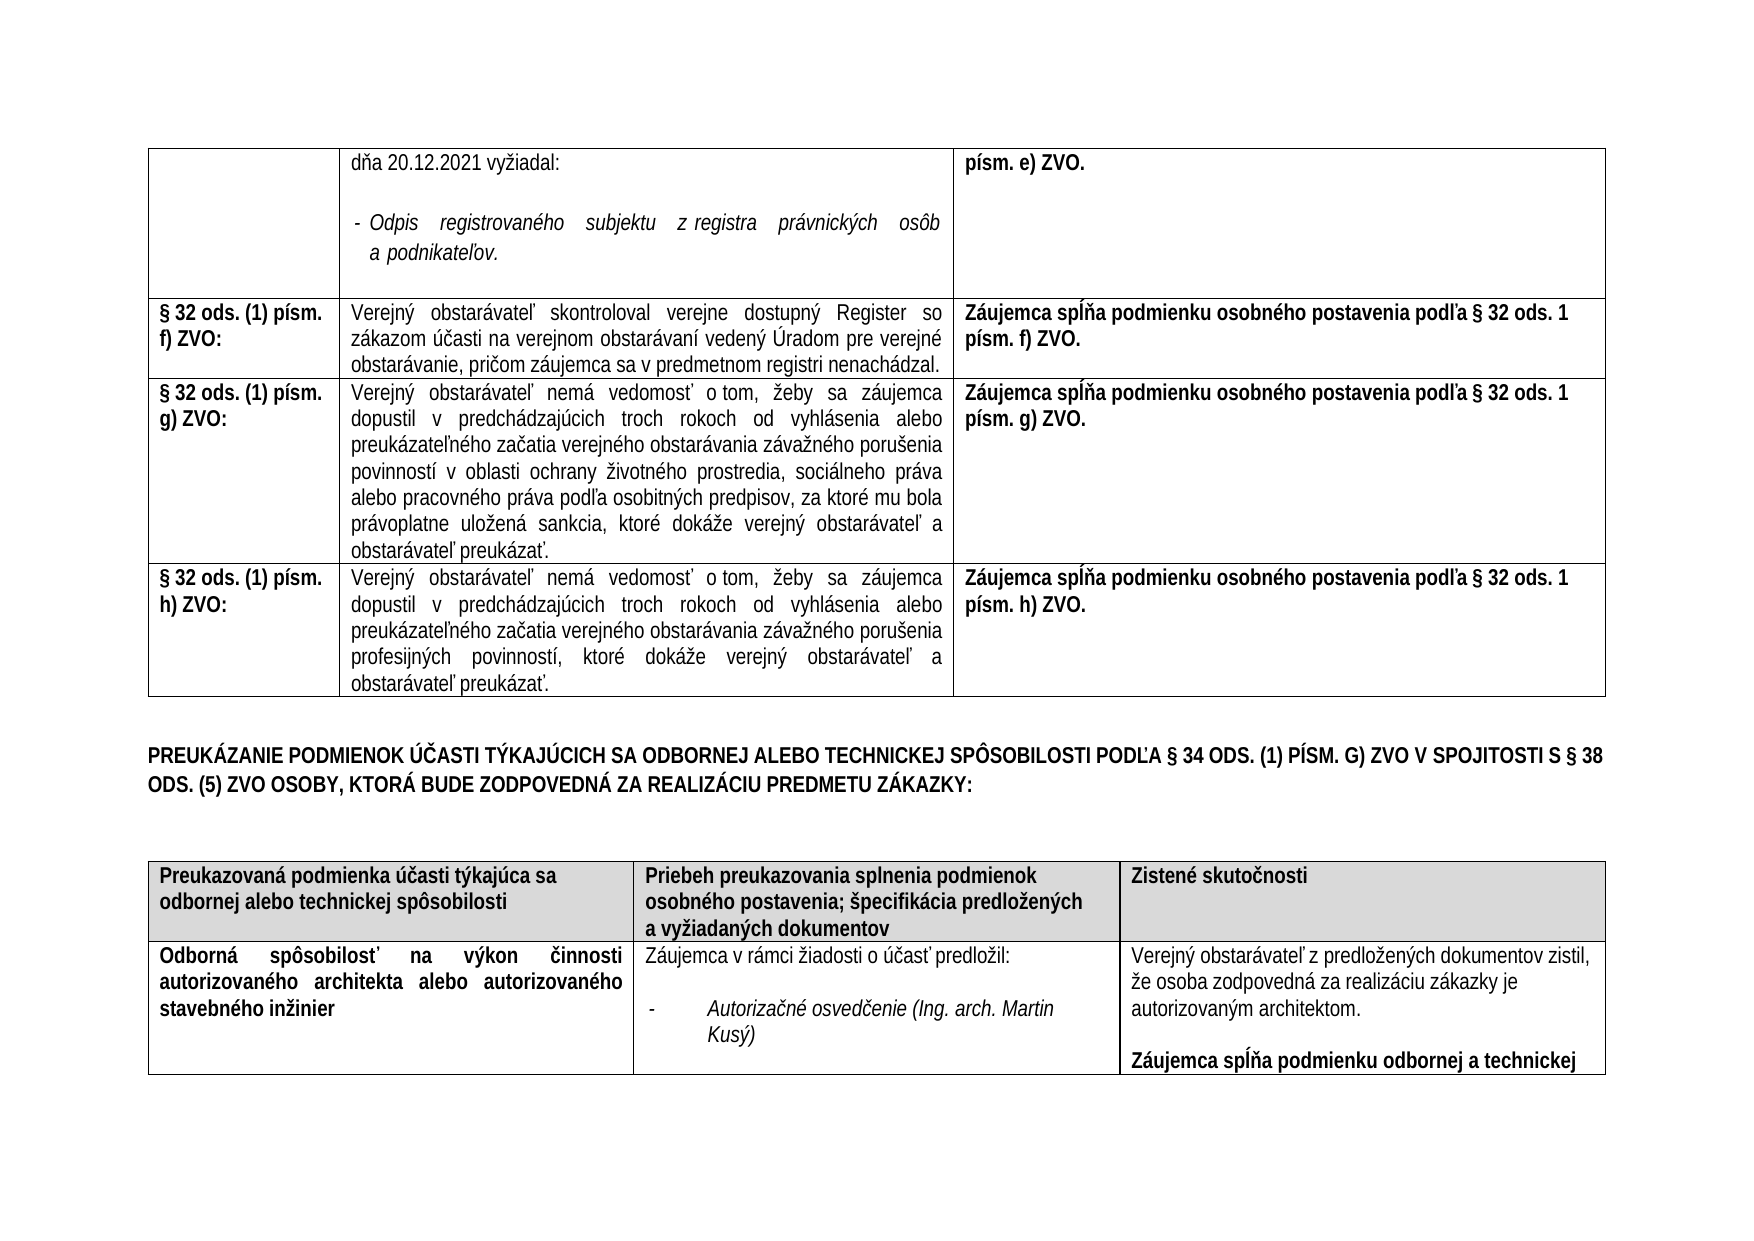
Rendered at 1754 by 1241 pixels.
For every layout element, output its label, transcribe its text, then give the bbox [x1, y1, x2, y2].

table_cell Záujemca spĺňa podmienku osobného postavenia podľa § 32 ods. 1 písm. g) ZVO. [954, 379, 1605, 563]
table_cell Záujemca spĺňa podmienku osobného postavenia podľa § 32 ods. 1 písm. h) ZVO. [954, 564, 1605, 696]
table_cell Verejný obstarávateľ skontroloval verejne dostupný Register so zákazom účasti na verejnom obstarávaní vedený Úradom pre verejné obstarávanie, pričom záujemca sa v predmetnom registri nenachádzal. [340, 299, 953, 378]
table_cell § 32 ods. (1) písm. h) ZVO: [149, 564, 339, 696]
text PREUKÁZANIE PODMIENOK ÚČASTI TÝKAJÚCICH SA ODBORNEJ ALEBO TECHNICKEJ SPÔSOBILOSTI PODĽA § 34 ODS. (1) PÍSM. G) ZVO V SPOJITOSTI S § 38 ODS. (5) ZVO OSOBY, KTORÁ BUDE ZODPOVEDNÁ ZA REALIZÁCIU PREDMETU ZÁKAZKY: [148, 742, 1606, 797]
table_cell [149, 942, 633, 1074]
table_cell Záujemca spĺňa podmienku osobného postavenia podľa § 32 ods. 1 písm. f) ZVO. [954, 299, 1605, 378]
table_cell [340, 149, 953, 297]
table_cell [634, 942, 1119, 1074]
table_header Priebeh preukazovania splnenia podmienok osobného postavenia; špecifikácia predložených a vyžiadaných dokumentov [634, 862, 1119, 941]
table_cell Verejný obstarávateľ nemá vedomosť o tom, žeby sa záujemca dopustil v predchádzajúcich troch rokoch od vyhlásenia alebo preukázateľného začatia verejného obstarávania závažného porušenia profesijných povinností, ktoré dokáže verejný obstarávateľ a obstarávateľ preukázať. [340, 564, 953, 696]
table_cell § 32 ods. (1) písm. g) ZVO: [149, 379, 339, 563]
table_cell Verejný obstarávateľ nemá vedomosť o tom, žeby sa záujemca dopustil v predchádzajúcich troch rokoch od vyhlásenia alebo preukázateľného začatia verejného obstarávania závažného porušenia povinností v oblasti ochrany životného prostredia, sociálneho práva alebo pracovného práva podľa osobitných predpisov, za ktoré mu bola právoplatne uložená sankcia, ktoré dokáže verejný obstarávateľ a obstarávateľ preukázať. [340, 379, 953, 563]
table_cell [954, 149, 1605, 297]
table_header Preukazovaná podmienka účasti týkajúca sa odbornej alebo technickej spôsobilosti [149, 862, 633, 941]
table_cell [1121, 942, 1605, 1074]
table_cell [149, 149, 339, 297]
table_header Zistené skutočnosti [1121, 862, 1605, 941]
table_cell § 32 ods. (1) písm. f) ZVO: [149, 299, 339, 378]
